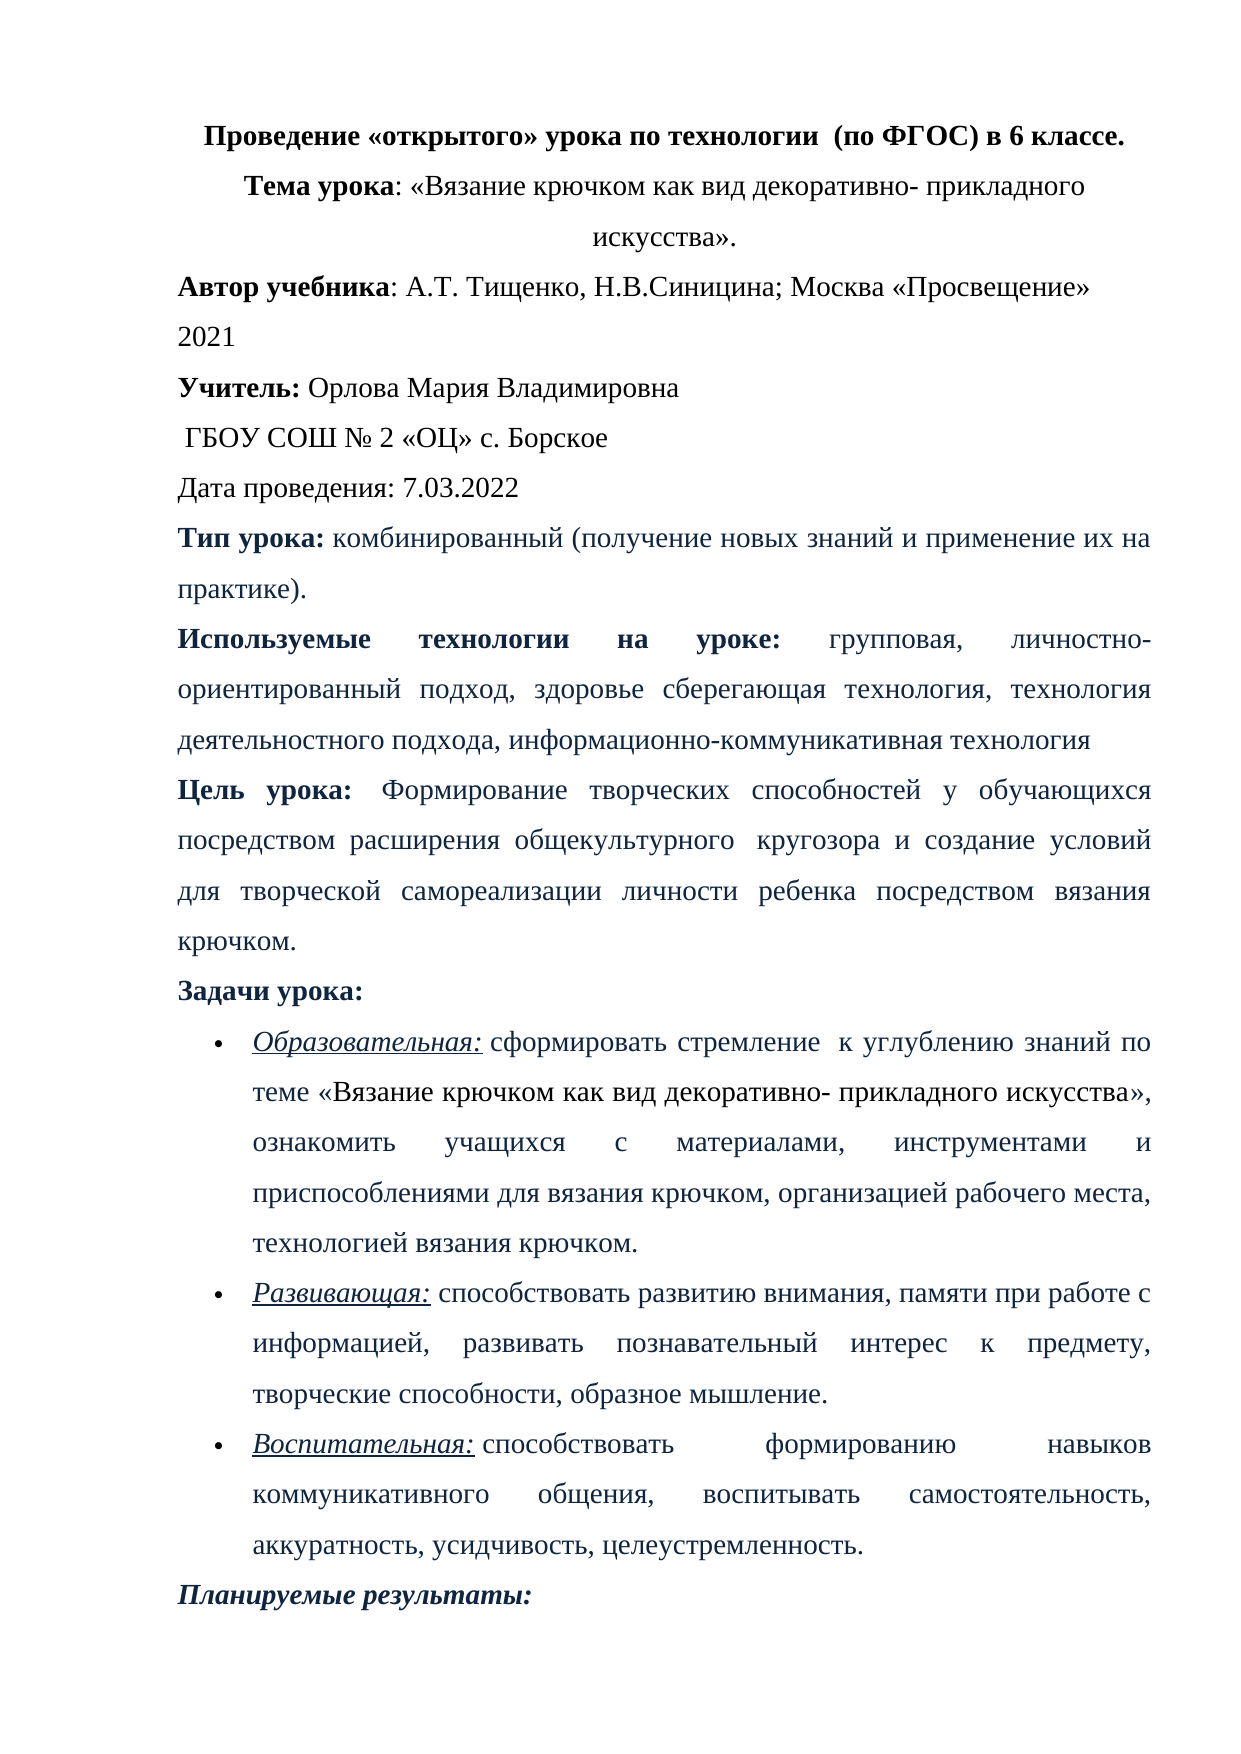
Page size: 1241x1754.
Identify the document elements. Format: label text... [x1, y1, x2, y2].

text Цель урока: Формирование творческих способностей у обучающихся посредством расширения общекультурного кругозора и создание условий для творческой самореализации личности ребенка посредством вязания крючком. [177, 772, 1152, 957]
text Автор учебника: А.Т. Тищенко, Н.В.Синицина; Москва «Просвещение» 2021 [177, 269, 1152, 353]
text ГБОУ СОШ № 2 «ОЦ» с. Борское [177, 420, 1152, 453]
list Образовательная: сформировать стремление к углублению знаний по теме «Вязание крючком как вид декоративно- прикладного искусства», ознакомить учащихся с материалами, инструментами и приспособлениями для вязания крючком, организацией рабочего места, технологией вязания крючком. [215, 1024, 1152, 1258]
text Тема урока: «Вязание крючком как вид декоративно- прикладного искусства». [177, 168, 1152, 252]
text Задачи урока: [177, 973, 1152, 1007]
list Воспитательная: способствовать формированию навыков коммуникативного общения, воспитывать самостоятельность, аккуратность, усидчивость, целеустремленность. [215, 1426, 1152, 1560]
text Планируемые результаты: [177, 1577, 1152, 1611]
text Дата проведения: 7.03.2022 [177, 470, 1152, 504]
text Используемые технологии на уроке: групповая, личностно-ориентированный подход, здоровье сберегающая технология, технология деятельностного подхода, информационно-коммуникативная технология [177, 621, 1152, 755]
list Развивающая: способствовать развитию внимания, памяти при работе с информацией, развивать познавательный интерес к предмету, творческие способности, образное мышление. [215, 1275, 1152, 1409]
text Проведение «открытого» урока по технологии (по ФГОС) в 6 классе. [177, 118, 1152, 152]
text Тип урока: комбинированный (получение новых знаний и применение их на практике). [177, 521, 1152, 604]
text Учитель: Орлова Мария Владимировна [177, 370, 1152, 403]
